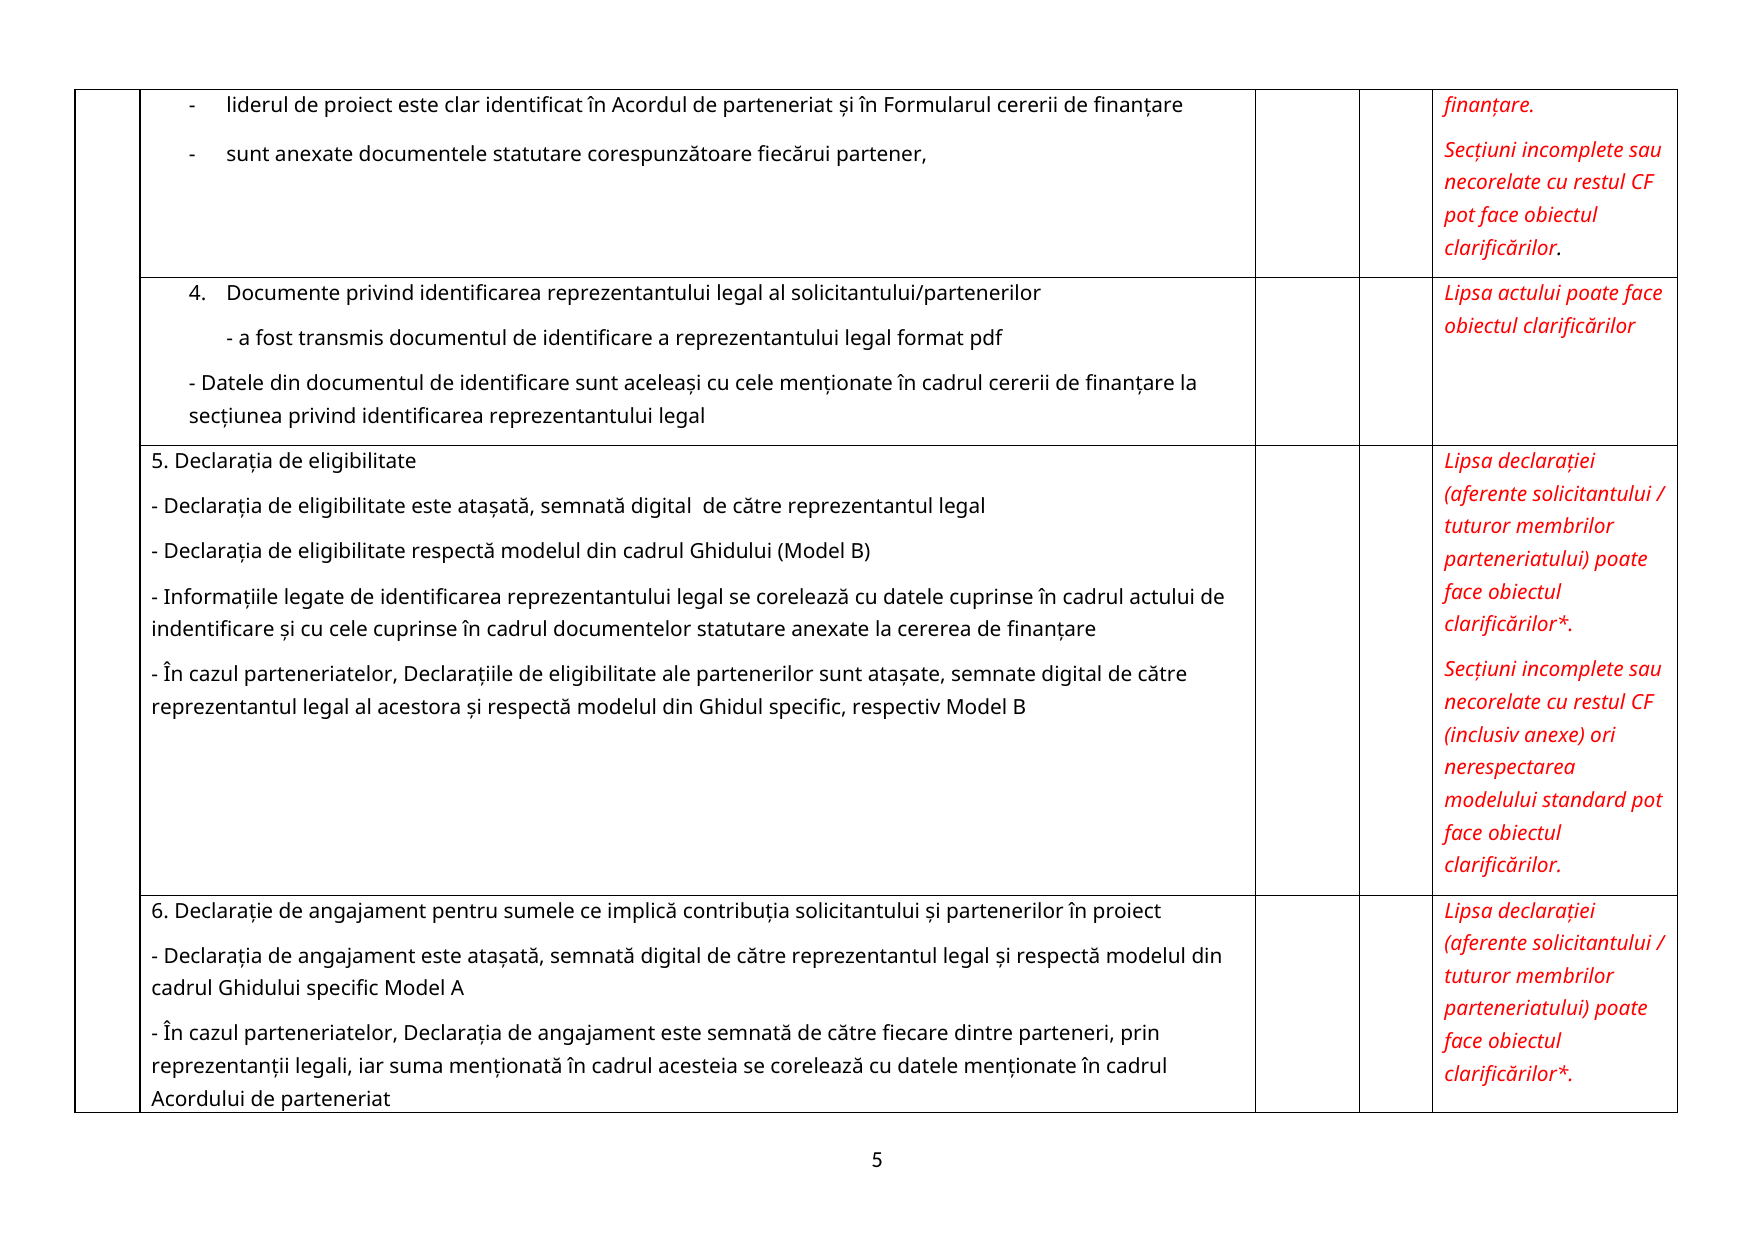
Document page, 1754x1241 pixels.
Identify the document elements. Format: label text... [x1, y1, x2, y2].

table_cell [141, 90, 1255, 277]
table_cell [1433, 896, 1677, 1112]
table_cell Documente privind identificarea reprezentantului legal al solicitantului/partenerilor - a fost transmis documentul de identificare a reprezentantului legal format pdf - Datele din documentul de identificare sunt aceleași cu cele menționate în cadrul cererii de finanțare la secțiunea privind identificarea reprezentantului legal [141, 278, 1255, 445]
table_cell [141, 896, 1255, 1112]
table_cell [1433, 90, 1677, 277]
table_cell [1360, 446, 1432, 895]
table_cell [1256, 896, 1359, 1112]
table_cell [1256, 278, 1359, 445]
table_cell [1256, 90, 1359, 277]
table_cell [1360, 278, 1432, 445]
table_cell [1360, 896, 1432, 1112]
table_cell [1256, 446, 1359, 895]
table_cell [1360, 90, 1432, 277]
table_cell Lipsa actului poate face obiectul clarificărilor [1433, 278, 1677, 445]
table_cell 5. Declarația de eligibilitate - Declaraţia de eligibilitate este ataşată, semnată digital de către reprezentantul legal - Declaraţia de eligibilitate respectă modelul din cadrul Ghidului (Model B) - Informațiile legate de identificarea reprezentantului legal se corelează cu datele cuprinse în cadrul actului de indentificare și cu cele cuprinse în cadrul documentelor statutare anexate la cererea de finanțare - În cazul parteneriatelor, Declaraţiile de eligibilitate ale partenerilor sunt ataşate, semnate digital de către reprezentantul legal al acestora și respectă modelul din Ghidul specific, respectiv Model B [141, 446, 1255, 895]
